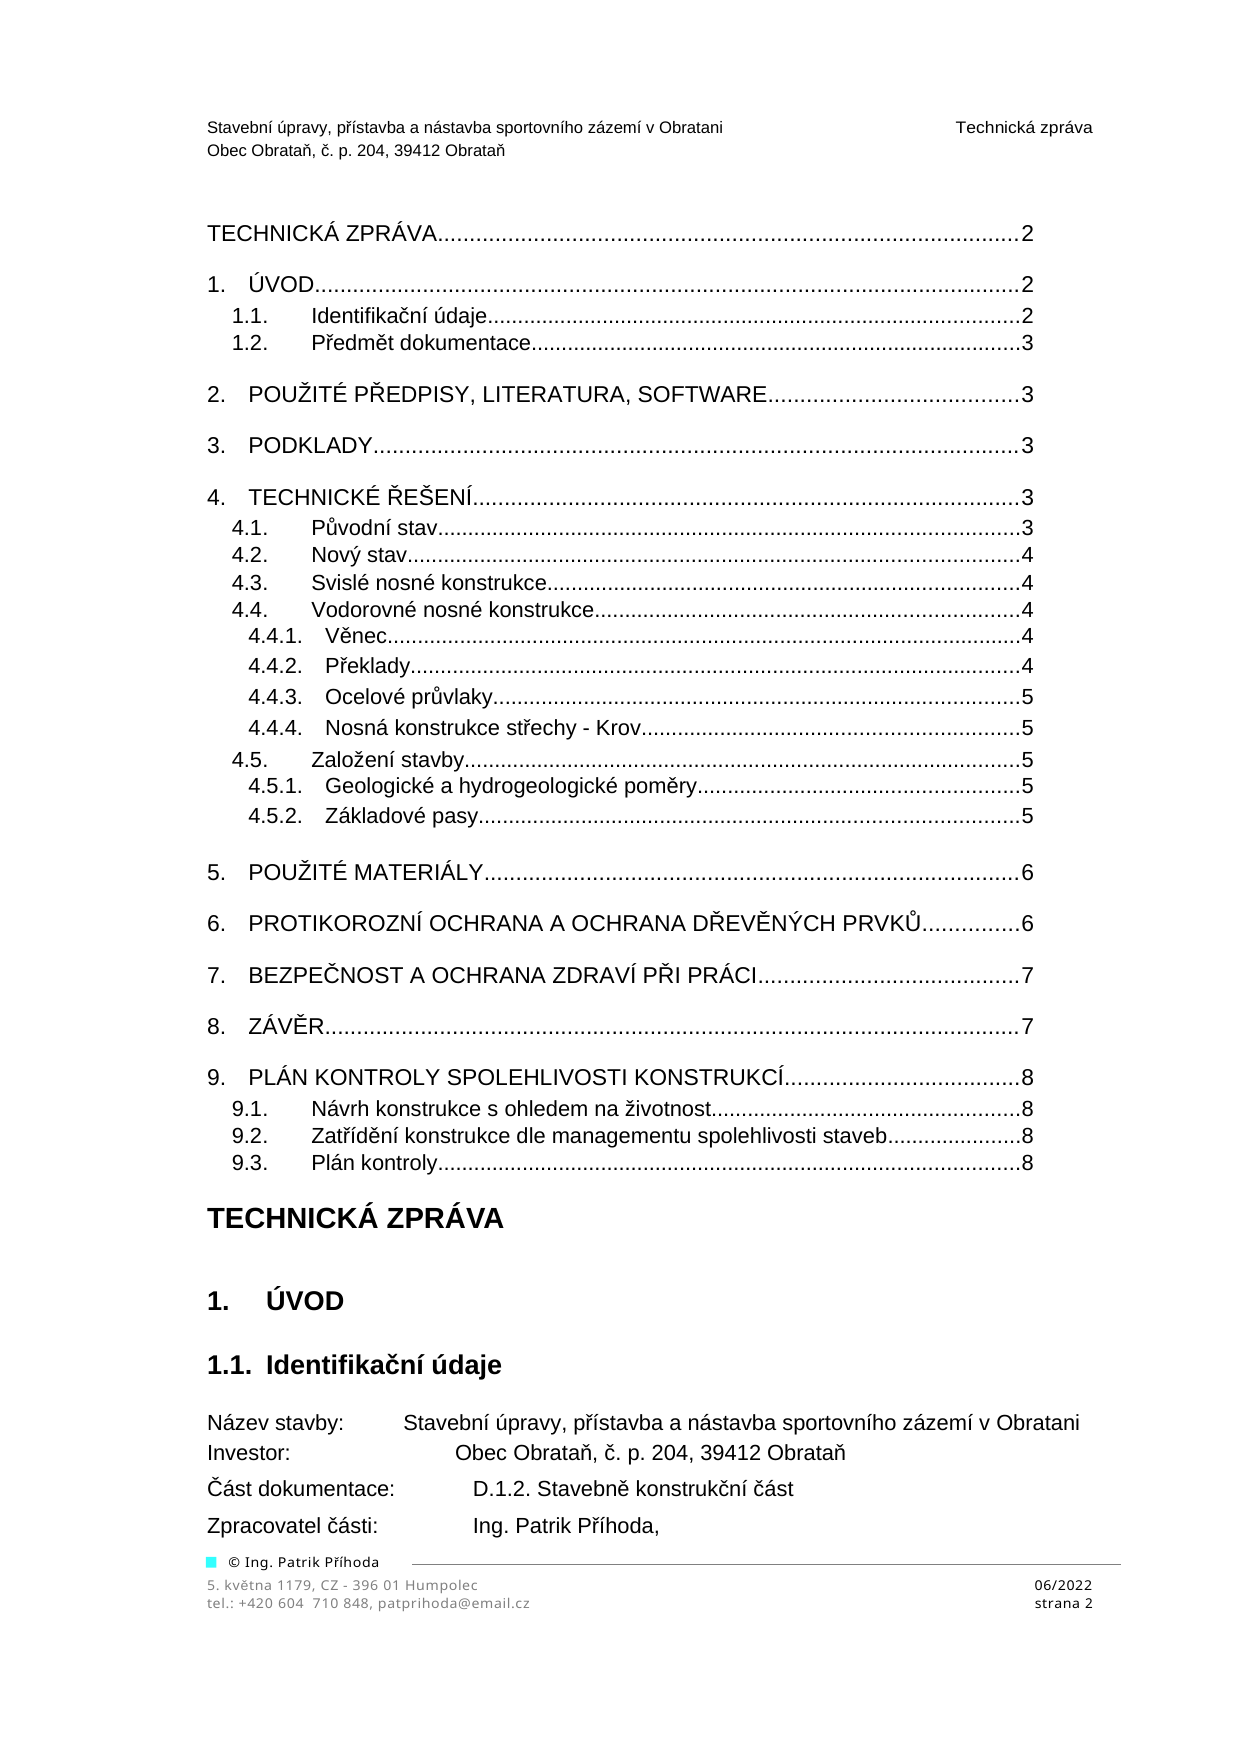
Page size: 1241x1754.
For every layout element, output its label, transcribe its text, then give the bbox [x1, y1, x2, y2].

text 4.3. Svislé nosné konstrukce 4 [232, 568, 1092, 595]
subtitle Úvod [207, 1285, 1092, 1316]
text 4. technické řešení 3 [207, 484, 1092, 510]
text 4.4.1. Věnec 4 [248, 622, 1092, 648]
text 9. PLÁN KONTROLY SPOLEHLIVOSTI KONSTRUKCÍ 8 [207, 1064, 1092, 1091]
text 7. Bezpečnost a ochrana zdraví při práci 7 [207, 962, 1092, 988]
text 4.5.1. Geologické a hydrogeologické poměry 5 [248, 772, 1092, 798]
text 4.2. Nový stav 4 [232, 541, 1092, 568]
text 1. Úvod 2 [207, 271, 1092, 298]
text 4.4.3. Ocelové průvlaky 5 [248, 684, 1092, 709]
text 9.2. Zatřídění konstrukce dle managementu spolehlivosti staveb 8 [232, 1122, 1092, 1149]
text Název stavby: Stavební úpravy, přístavba a nástavba sportovního zázemí v Obratani [207, 1410, 1092, 1435]
text Zpracovatel části: Ing. Patrik Příhoda, [207, 1513, 1092, 1538]
text Investor: Obec Obrataň, č. p. 204, 39412 Obrataň [207, 1440, 1092, 1465]
text 4.5. Založení stavby 5 [232, 745, 1092, 772]
text Část dokumentace: D.1.2. Stavebně konstrukční část [207, 1476, 1092, 1502]
text 4.4.4. Nosná konstrukce střechy - Krov 5 [248, 715, 1092, 740]
text 4.4.2. Překlady 4 [248, 653, 1092, 678]
text 4.5.2. Základové pasy 5 [248, 803, 1092, 828]
text 8. Závěr 7 [207, 1013, 1092, 1039]
text 3. Podklady 3 [207, 432, 1092, 459]
text 1.1. Identifikační údaje 2 [232, 302, 1092, 329]
text 2. Použité předpisy, literatura, software 3 [207, 381, 1092, 407]
text 1.2. Předmět dokumentace 3 [232, 329, 1092, 356]
text 4.1. Původní stav 3 [232, 514, 1092, 541]
text 5. Použité materiály 6 [207, 859, 1092, 885]
text 4.4. Vodorovné nosné konstrukce 4 [232, 595, 1092, 622]
text 9.1. Návrh konstrukce s ohledem na životnost 8 [232, 1095, 1092, 1122]
text 9.3. Plán kontroly 8 [232, 1149, 1092, 1176]
text 6. Protikorozní ochrana a ochrana dřevěných prvků 6 [207, 910, 1092, 937]
text Technická zpráva 2 [207, 220, 1092, 246]
title Technická zpráva [207, 1201, 1092, 1235]
text Identifikační údaje [207, 1349, 1092, 1381]
